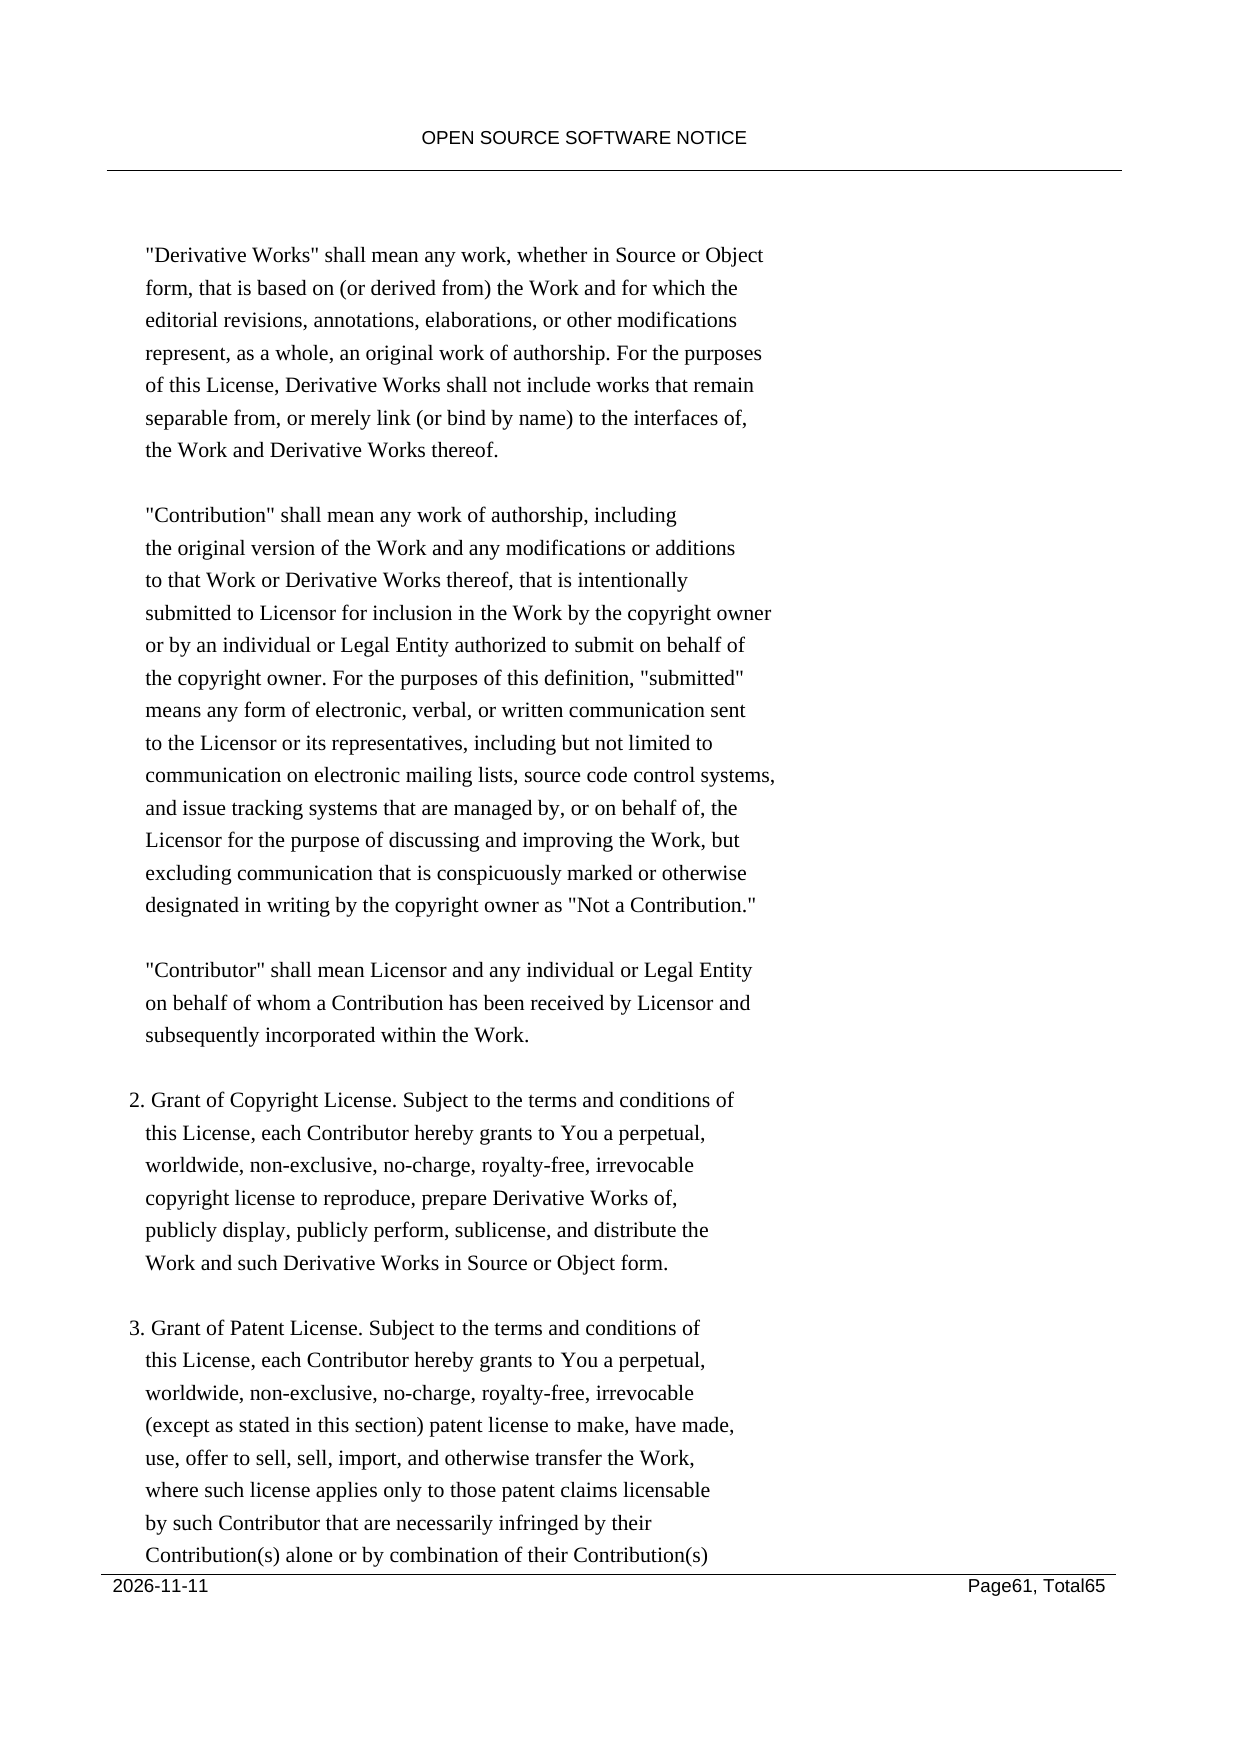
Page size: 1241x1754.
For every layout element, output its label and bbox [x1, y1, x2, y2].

text [112, 206, 1128, 1571]
